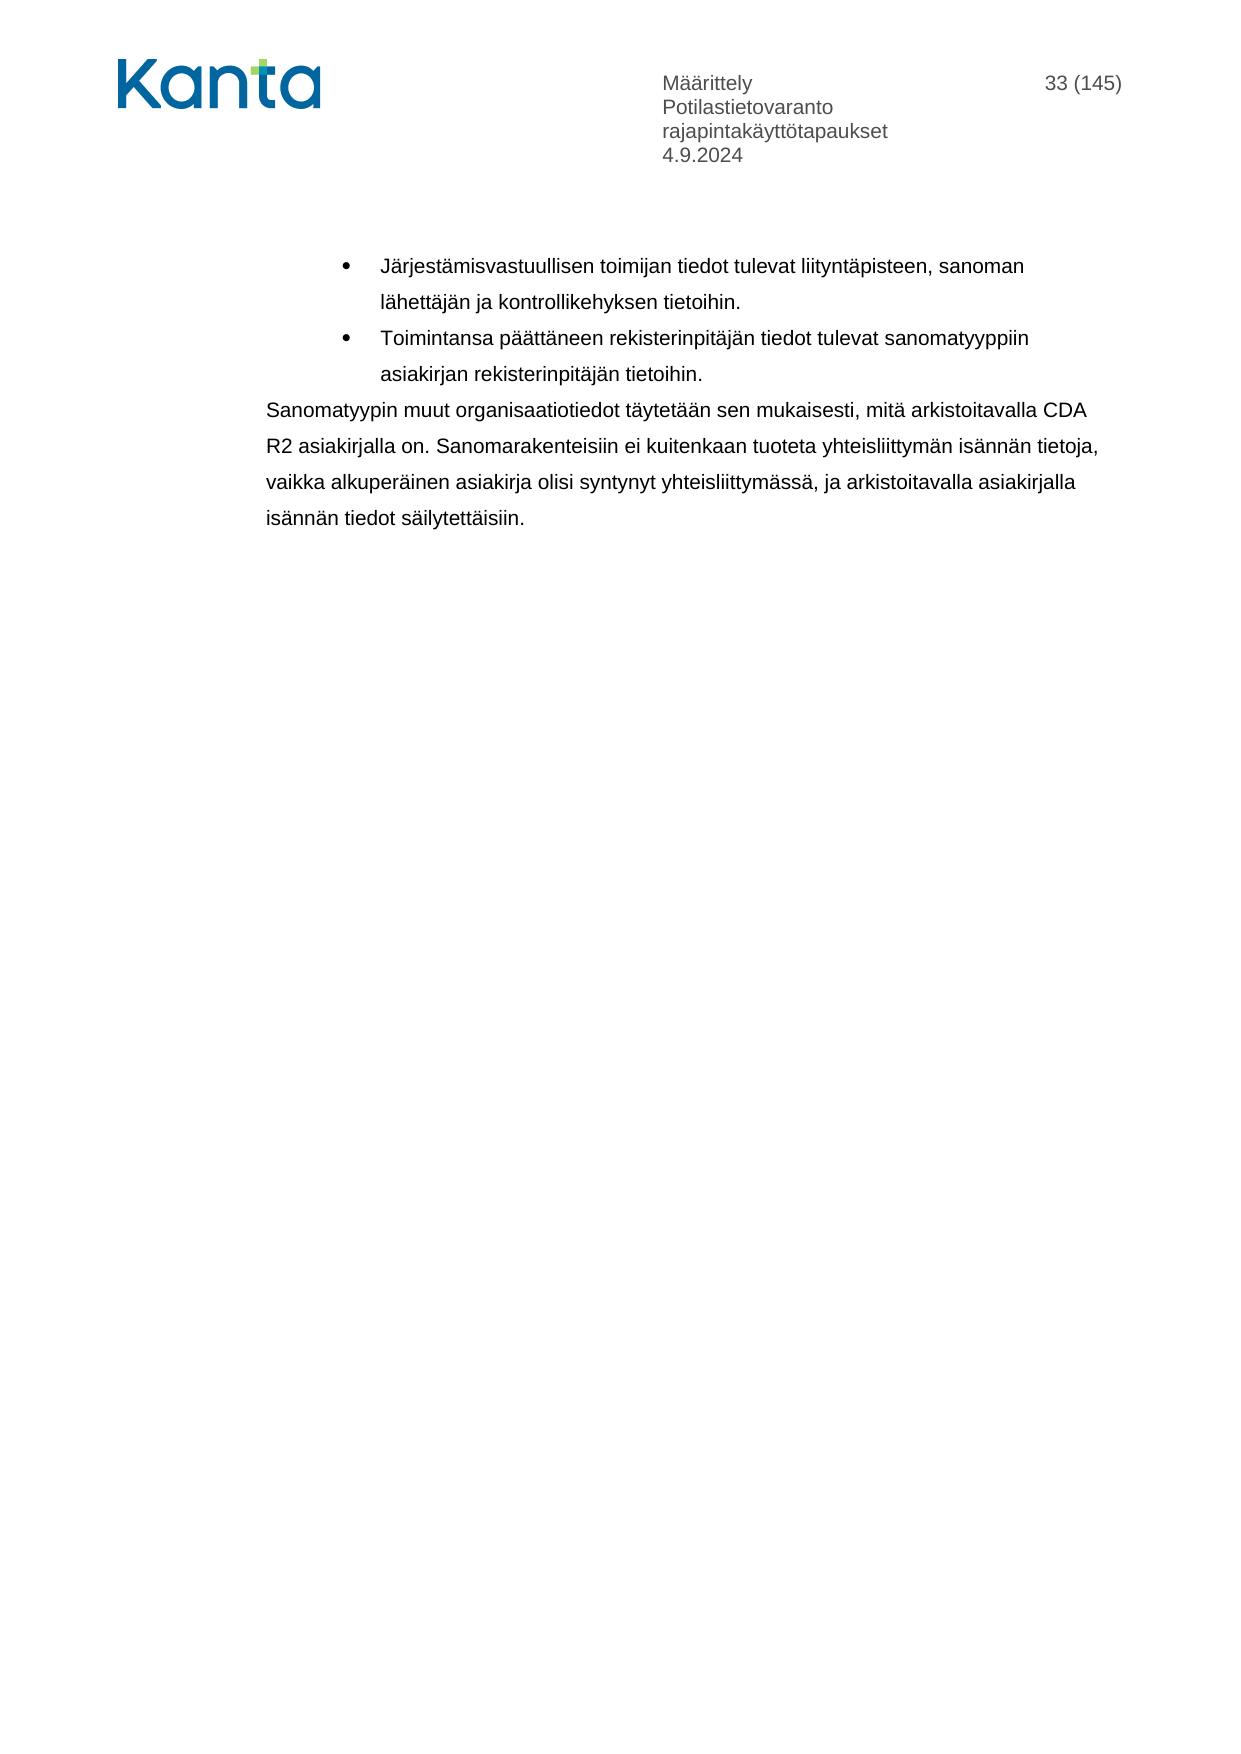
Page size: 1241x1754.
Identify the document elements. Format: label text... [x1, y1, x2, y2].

picture [118, 59, 321, 109]
list Järjestämisvastuullisen toimijan tiedot tulevat liityntäpisteen, sanoman lähettäjän ja kontrollikehyksen tietoihin. [343, 254, 1107, 314]
text Sanomatyypin muut organisaatiotiedot täytetään sen mukaisesti, mitä arkistoitavalla CDA R2 asiakirjalla on. Sanomarakenteisiin ei kuitenkaan tuoteta yhteisliittymän isännän tietoja, vaikka alkuperäinen asiakirja olisi syntynyt yhteisliittymässä, ja arkistoitavalla asiakirjalla isännän tiedot säilytettäisiin. [266, 398, 1107, 530]
list Toimintansa päättäneen rekisterinpitäjän tiedot tulevat sanomatyyppiin asiakirjan rekisterinpitäjän tietoihin. [343, 326, 1107, 386]
